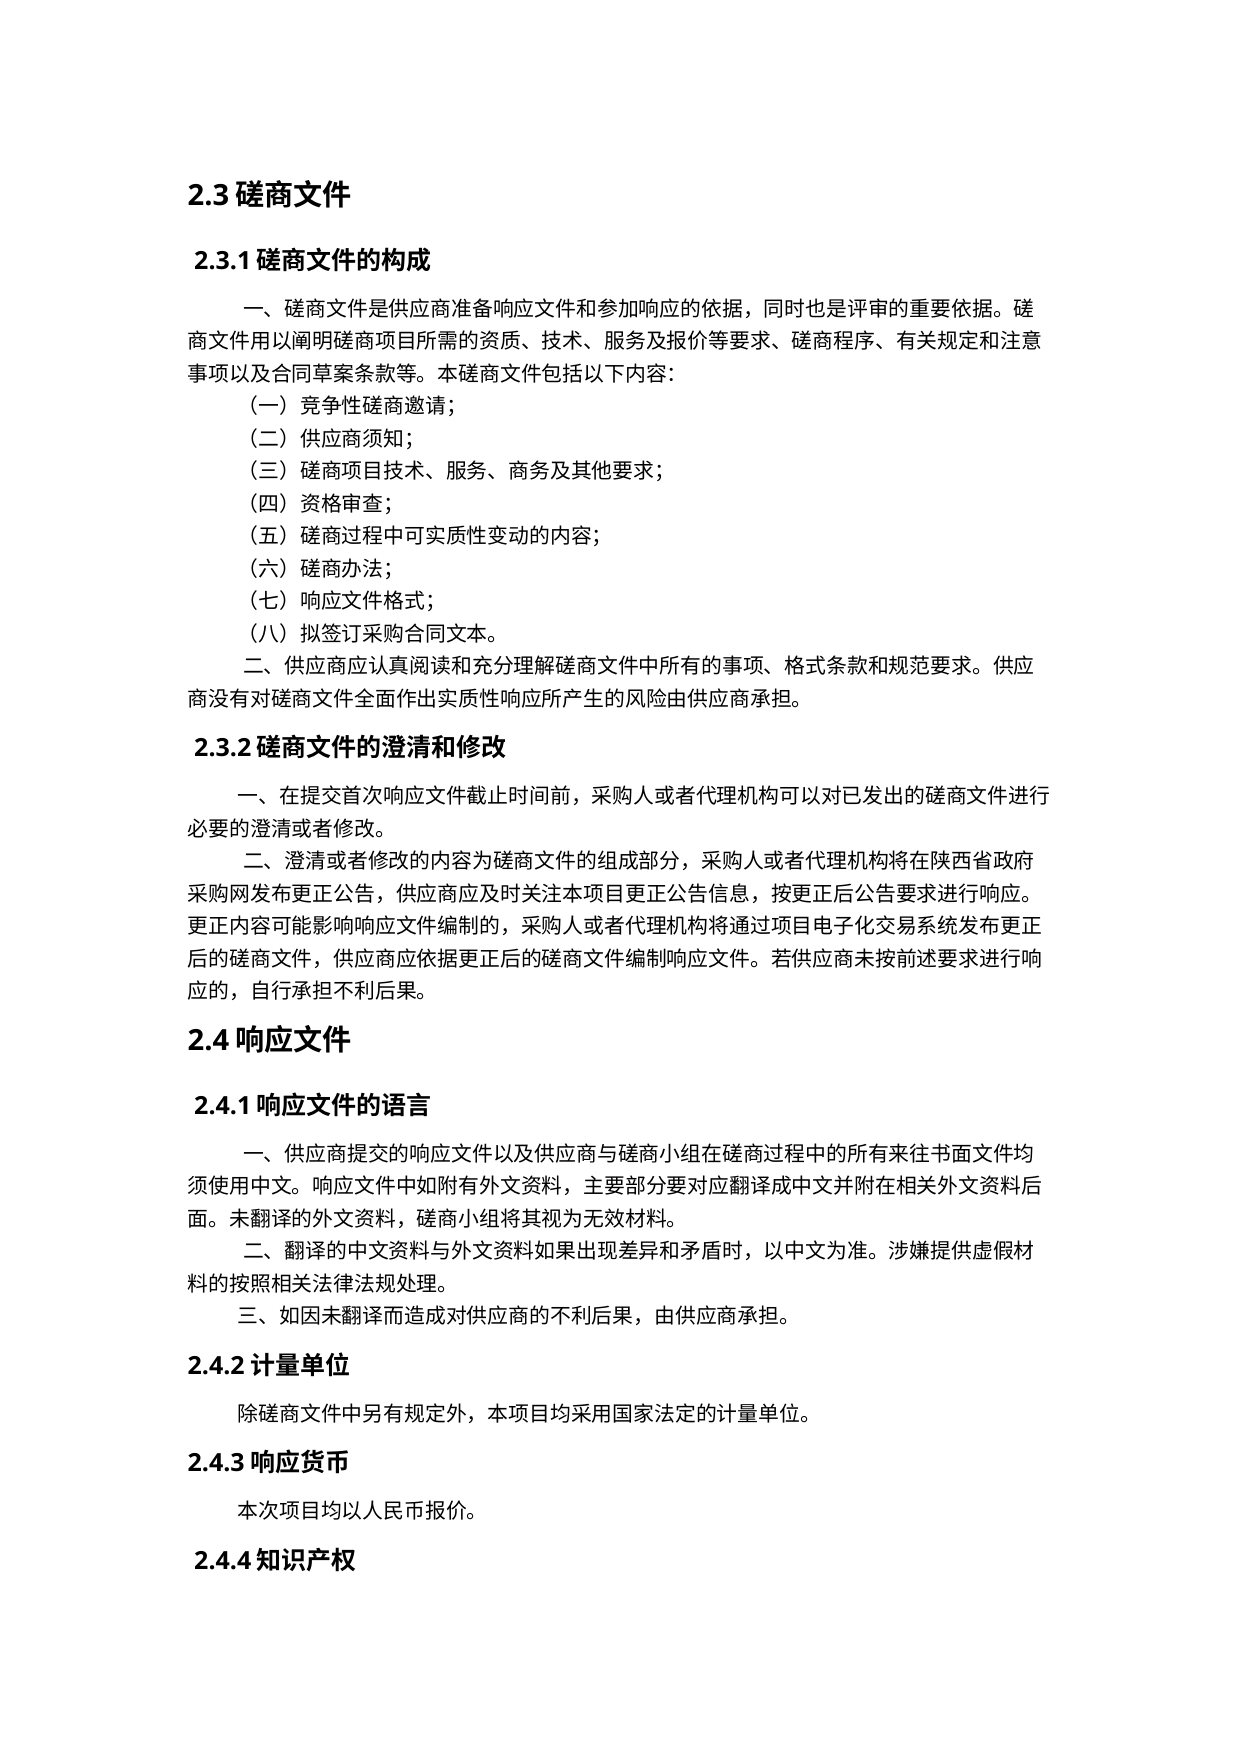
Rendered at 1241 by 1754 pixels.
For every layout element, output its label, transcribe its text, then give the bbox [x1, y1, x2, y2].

text 2.4.3响应货币 [187, 1429, 1053, 1494]
text （四）资格审查； [187, 487, 1053, 519]
text 一、在提交首次响应文件截止时间前，采购人或者代理机构可以对已发出的磋商文件进行必要的澄清或者修改。 [187, 779, 1053, 844]
text 2.4响应文件 [187, 1007, 1053, 1072]
text 三、如因未翻译而造成对供应商的不利后果，由供应商承担。 [187, 1299, 1053, 1332]
text 2.3.2磋商文件的澄清和修改 [187, 714, 1053, 779]
text 2.4.2计量单位 [187, 1332, 1053, 1397]
text （一）竞争性磋商邀请； [187, 389, 1053, 422]
text （八）拟签订采购合同文本。 [187, 617, 1053, 649]
text （五）磋商过程中可实质性变动的内容； [187, 519, 1053, 552]
text 2.4.1响应文件的语言 [187, 1072, 1053, 1137]
text （六）磋商办法； [187, 552, 1053, 584]
text （二）供应商须知； [187, 422, 1053, 454]
text 一、供应商提交的响应文件以及供应商与磋商小组在磋商过程中的所有来往书面文件均须使用中文。响应文件中如附有外文资料，主要部分要对应翻译成中文并附在相关外文资料后面。未翻译的外文资料，磋商小组将其视为无效材料。 [187, 1137, 1053, 1234]
text （七）响应文件格式； [187, 584, 1053, 617]
text （三）磋商项目技术、服务、商务及其他要求； [187, 454, 1053, 487]
text 除磋商文件中另有规定外，本项目均采用国家法定的计量单位。 [187, 1397, 1053, 1429]
text 二、供应商应认真阅读和充分理解磋商文件中所有的事项、格式条款和规范要求。供应商没有对磋商文件全面作出实质性响应所产生的风险由供应商承担。 [187, 649, 1053, 714]
text 二、澄清或者修改的内容为磋商文件的组成部分，采购人或者代理机构将在陕西省政府采购网发布更正公告，供应商应及时关注本项目更正公告信息，按更正后公告要求进行响应。更正内容可能影响响应文件编制的，采购人或者代理机构将通过项目电子化交易系统发布更正后的磋商文件，供应商应依据更正后的磋商文件编制响应文件。若供应商未按前述要求进行响应的，自行承担不利后果。 [187, 844, 1053, 1007]
text 二、翻译的中文资料与外文资料如果出现差异和矛盾时，以中文为准。涉嫌提供虚假材料的按照相关法律法规处理。 [187, 1234, 1053, 1299]
text 2.4.4知识产权 [187, 1527, 1053, 1592]
text 一、磋商文件是供应商准备响应文件和参加响应的依据，同时也是评审的重要依据。磋商文件用以阐明磋商项目所需的资质、技术、服务及报价等要求、磋商程序、有关规定和注意事项以及合同草案条款等。本磋商文件包括以下内容： [187, 292, 1053, 389]
text 2.3磋商文件 [187, 162, 1053, 227]
text 本次项目均以人民币报价。 [187, 1494, 1053, 1527]
text 2.3.1磋商文件的构成 [187, 227, 1053, 292]
